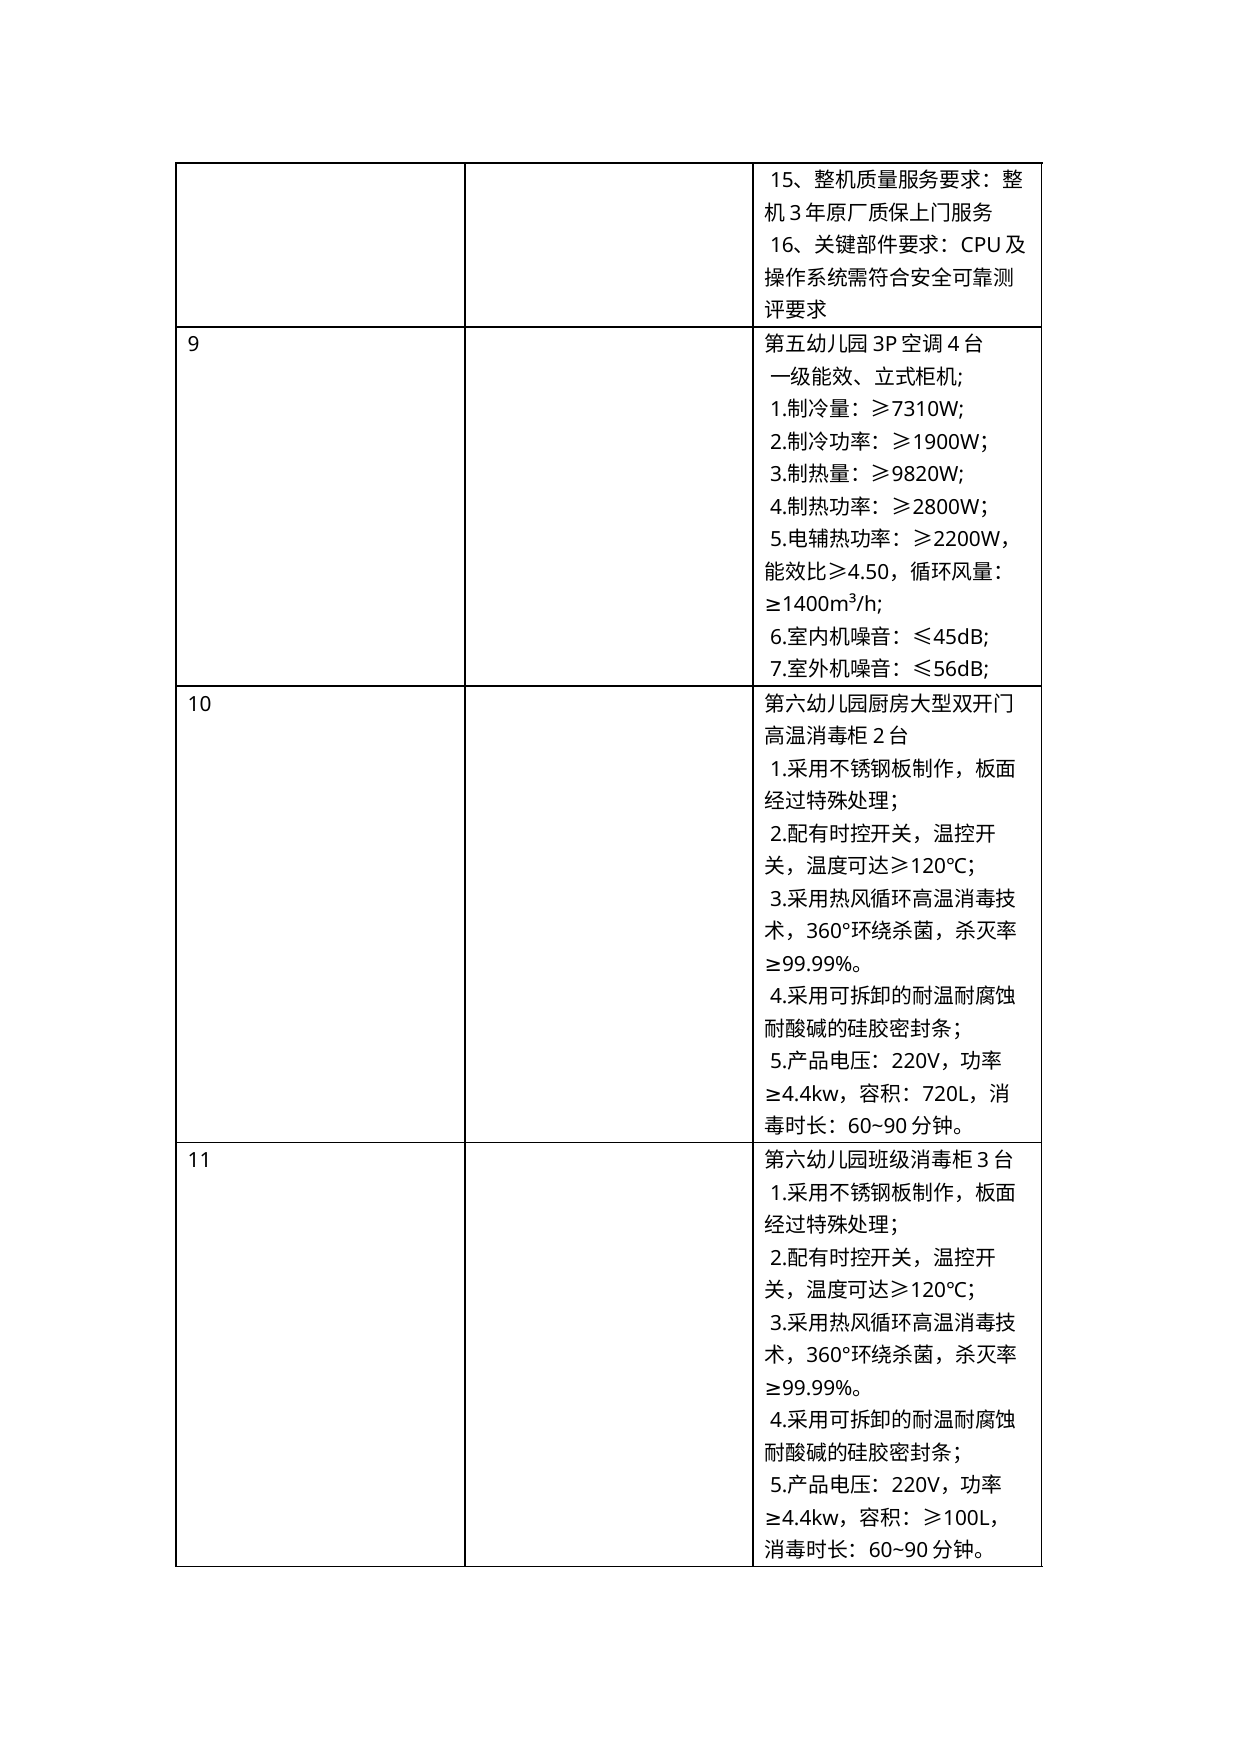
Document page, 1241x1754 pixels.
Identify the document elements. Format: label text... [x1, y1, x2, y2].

table_cell 第六幼儿园班级消毒柜3台 1.采用不锈钢板制作，板面经过特殊处理； 2.配有时控开关，温控开关，温度可达≥120℃； 3.采用热风循环高温消毒技术，360°环绕杀菌，杀灭率≥99.99%。 4.采用可拆卸的耐温耐腐蚀耐酸碱的硅胶密封条； 5.产品电压：220V，功率≥4.4kw，容积：≥100L，消毒时长：60~90分钟。 [754, 1143, 1041, 1566]
table_cell [466, 687, 752, 1142]
table_cell 8 [177, 164, 464, 326]
table_cell [466, 328, 752, 685]
table_cell [466, 1143, 752, 1566]
table_cell 11 [177, 1143, 464, 1566]
table_cell 10 [177, 687, 464, 1142]
table_cell [466, 164, 752, 326]
table_cell 第六幼儿园厨房大型双开门高温消毒柜2台 1.采用不锈钢板制作，板面经过特殊处理； 2.配有时控开关，温控开关，温度可达≥120℃； 3.采用热风循环高温消毒技术，360°环绕杀菌，杀灭率≥99.99%。 4.采用可拆卸的耐温耐腐蚀耐酸碱的硅胶密封条； 5.产品电压：220V，功率≥4.4kw，容积：720L，消毒时长：60~90分钟。 [754, 687, 1041, 1142]
table_cell 9 [177, 328, 464, 685]
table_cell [754, 164, 1041, 326]
table_cell 第五幼儿园3P空调4台 一级能效、立式柜机; 1.制冷量：≥7310W; 2.制冷功率：≥1900W； 3.制热量：≥9820W; 4.制热功率：≥2800W； 5.电辅热功率：≥2200W，能效比≥4.50，循环风量：≥1400m³/h; 6.室内机噪音：≤45dB; 7.室外机噪音：≤56dB; [754, 328, 1041, 685]
